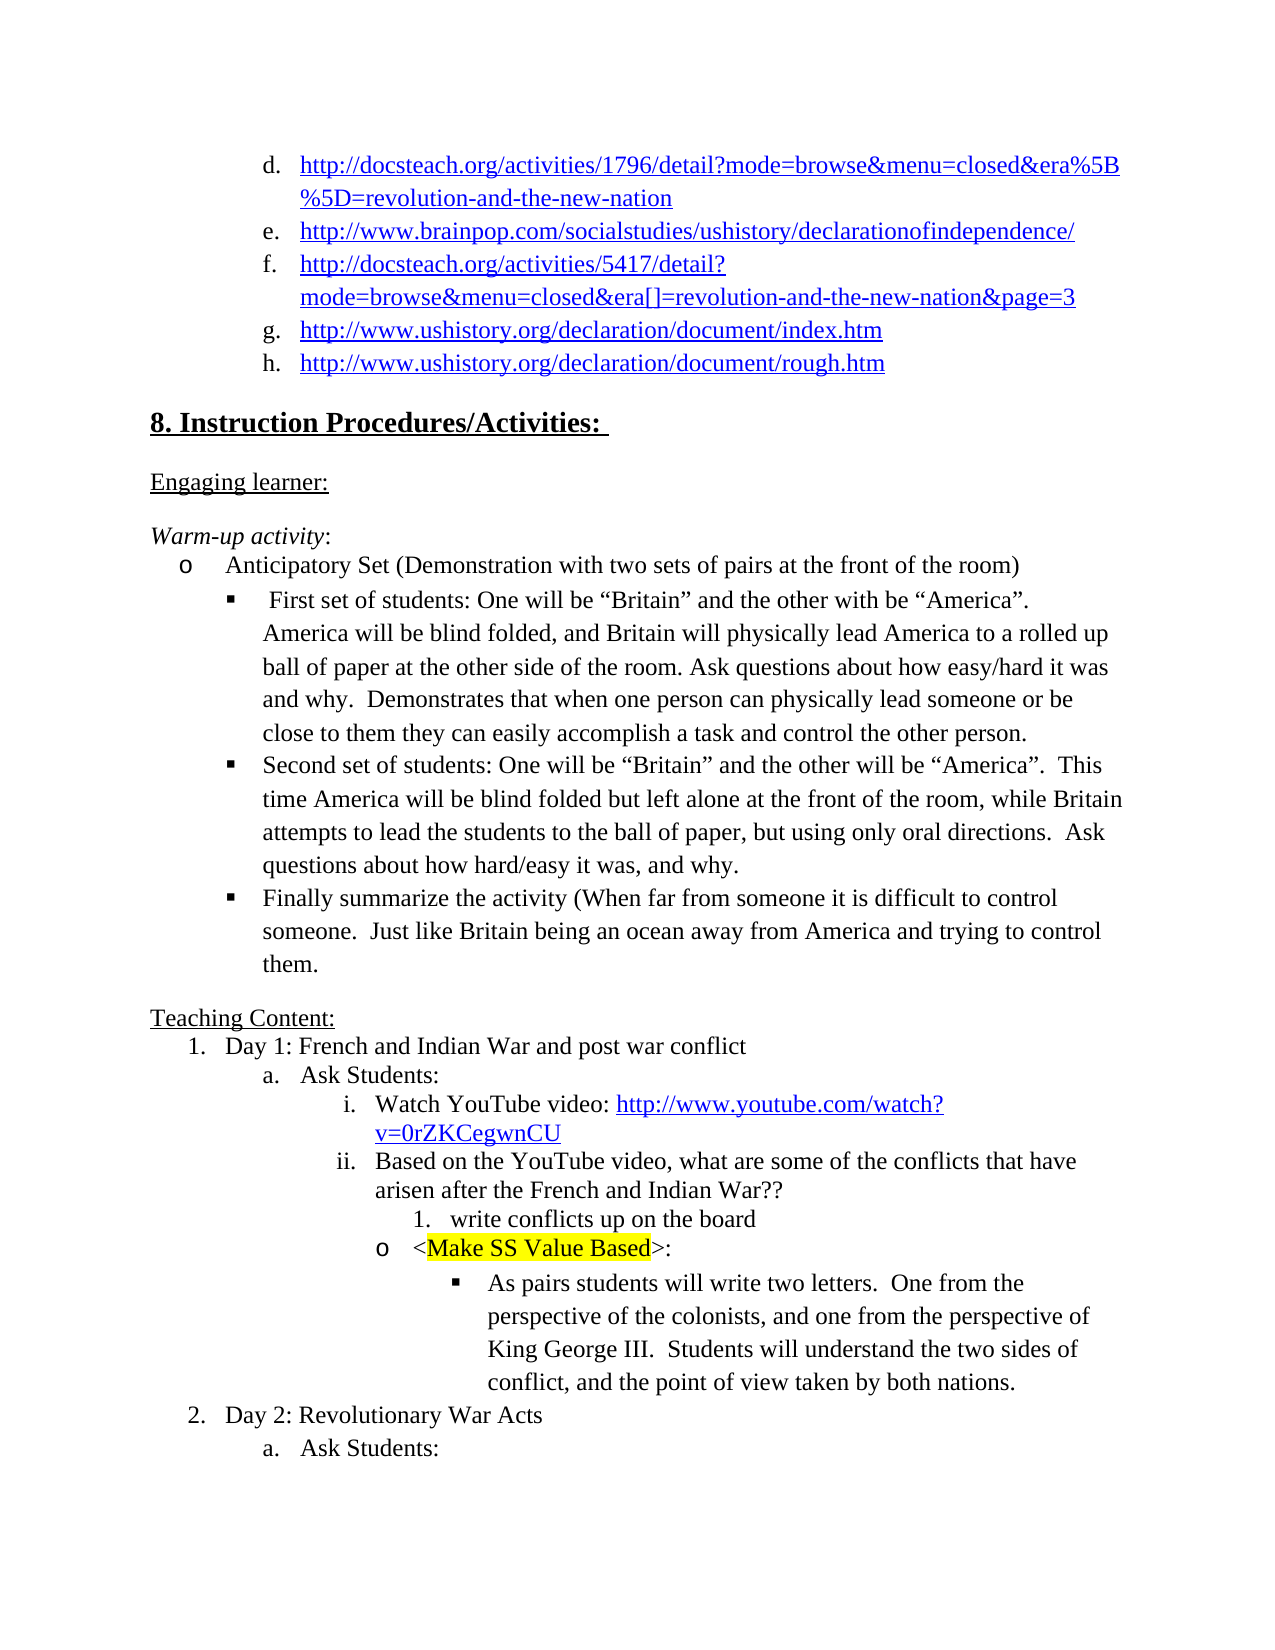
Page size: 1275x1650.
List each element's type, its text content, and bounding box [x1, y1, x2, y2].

text Teaching Content: [150, 1003, 1125, 1031]
list Finally summarize the activity (When far from someone it is difficult to control someone. Just like Britain being an ocean away from America and trying to control them. [225, 883, 1125, 977]
list http://www.ushistory.org/declaration/document/rough.htm [262, 348, 1125, 377]
text Warm-up activity: [150, 521, 1125, 550]
list <Make SS Value Based>: [375, 1233, 1125, 1263]
list Watch YouTube video: http://www.youtube.com/watch?v=0rZKCegwnCU [356, 1089, 1125, 1146]
list Ask Students: [262, 1060, 1125, 1089]
list http://www.brainpop.com/socialstudies/ushistory/declarationofindependence/ [262, 216, 1125, 245]
list Ask Students: [262, 1433, 1125, 1462]
list Day 2: Revolutionary War Acts [187, 1400, 1125, 1429]
list Second set of students: One will be “Britain” and the other will be “America”. This time America will be blind folded but left alone at the front of the room, while Britain attempts to lead the students to the ball of paper, but using only oral directions. Ask questions about how hard/easy it was, and why. [225, 751, 1125, 878]
list First set of students: One will be “Britain” and the other with be “America”. America will be blind folded, and Britain will physically lead America to a rolled up ball of paper at the other side of the room. Ask questions about how easy/hard it was and why. Demonstrates that when one person can physically lead someone or be close to them they can easily accomplish a task and control the other person. [225, 586, 1125, 746]
text 8. Instruction Procedures/Activities: [150, 405, 1125, 439]
list http://www.ushistory.org/declaration/document/index.htm [262, 315, 1125, 344]
list Day 1: French and Indian War and post war conflict [187, 1031, 1125, 1060]
text Engaging learner: [150, 467, 1125, 496]
list Anticipatory Set (Demonstration with two sets of pairs at the front of the room) [178, 550, 1125, 581]
list Based on the YouTube video, what are some of the conflicts that have arisen after the French and Indian War?? [356, 1146, 1125, 1204]
list write conflicts up on the board [412, 1204, 1125, 1233]
list http://docsteach.org/activities/1796/detail?mode=browse&menu=closed&era%5B%5D=revolution-and-the-new-nation [262, 150, 1125, 212]
list As pairs students will write two letters. One from the perspective of the colonists, and one from the perspective of King George III. Students will understand the two sides of conflict, and the point of view taken by both nations. [450, 1268, 1125, 1396]
list http://docsteach.org/activities/5417/detail?mode=browse&menu=closed&era[]=revolution-and-the-new-nation&page=3 [262, 249, 1125, 311]
